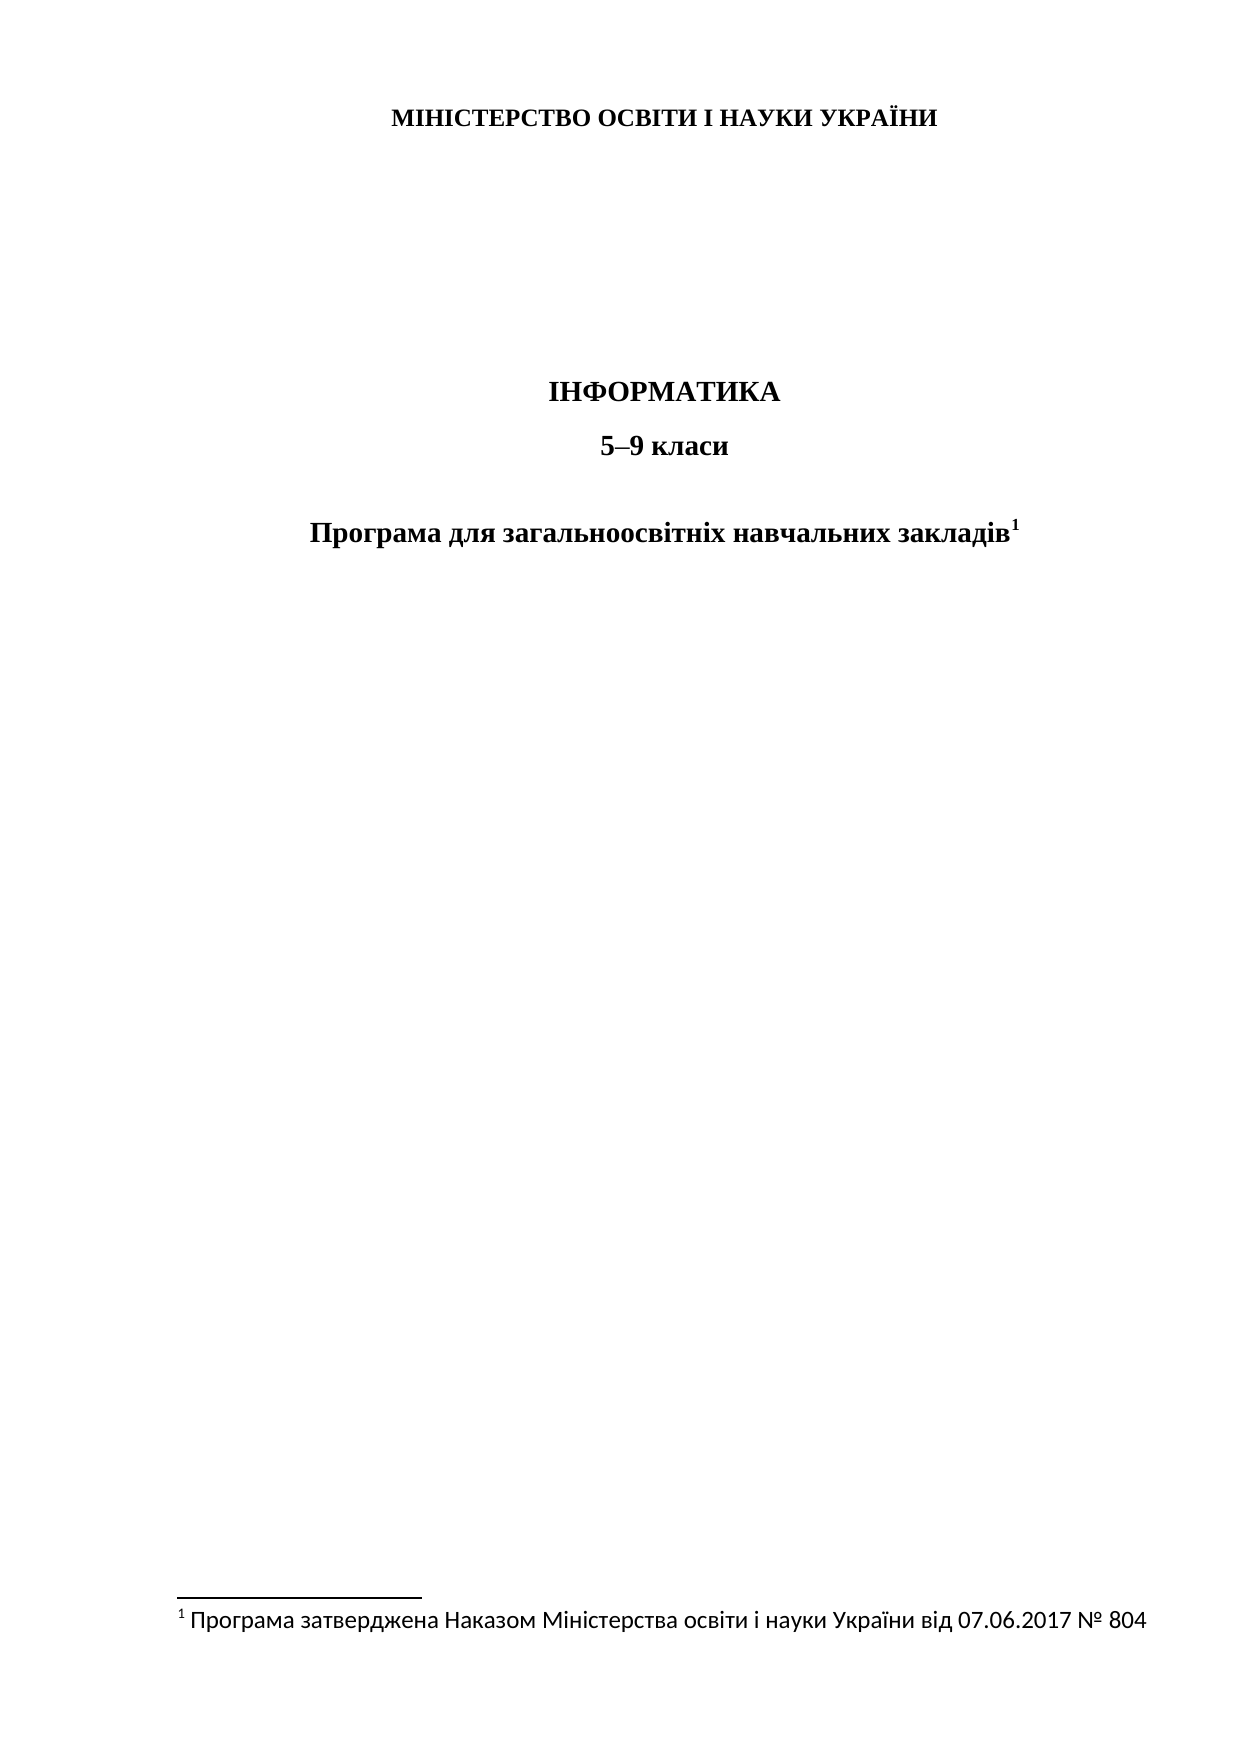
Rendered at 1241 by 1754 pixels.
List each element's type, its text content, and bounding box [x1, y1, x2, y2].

text ІНФОРМАТИКА [177, 374, 1152, 408]
title Програма для загальноосвітніх навчальних закладів [177, 515, 1152, 549]
title 5–9 класи [177, 428, 1152, 462]
text МІНІСТЕРСТВО ОСВІТИ І НАУКИ УКРАЇНИ [177, 103, 1152, 132]
